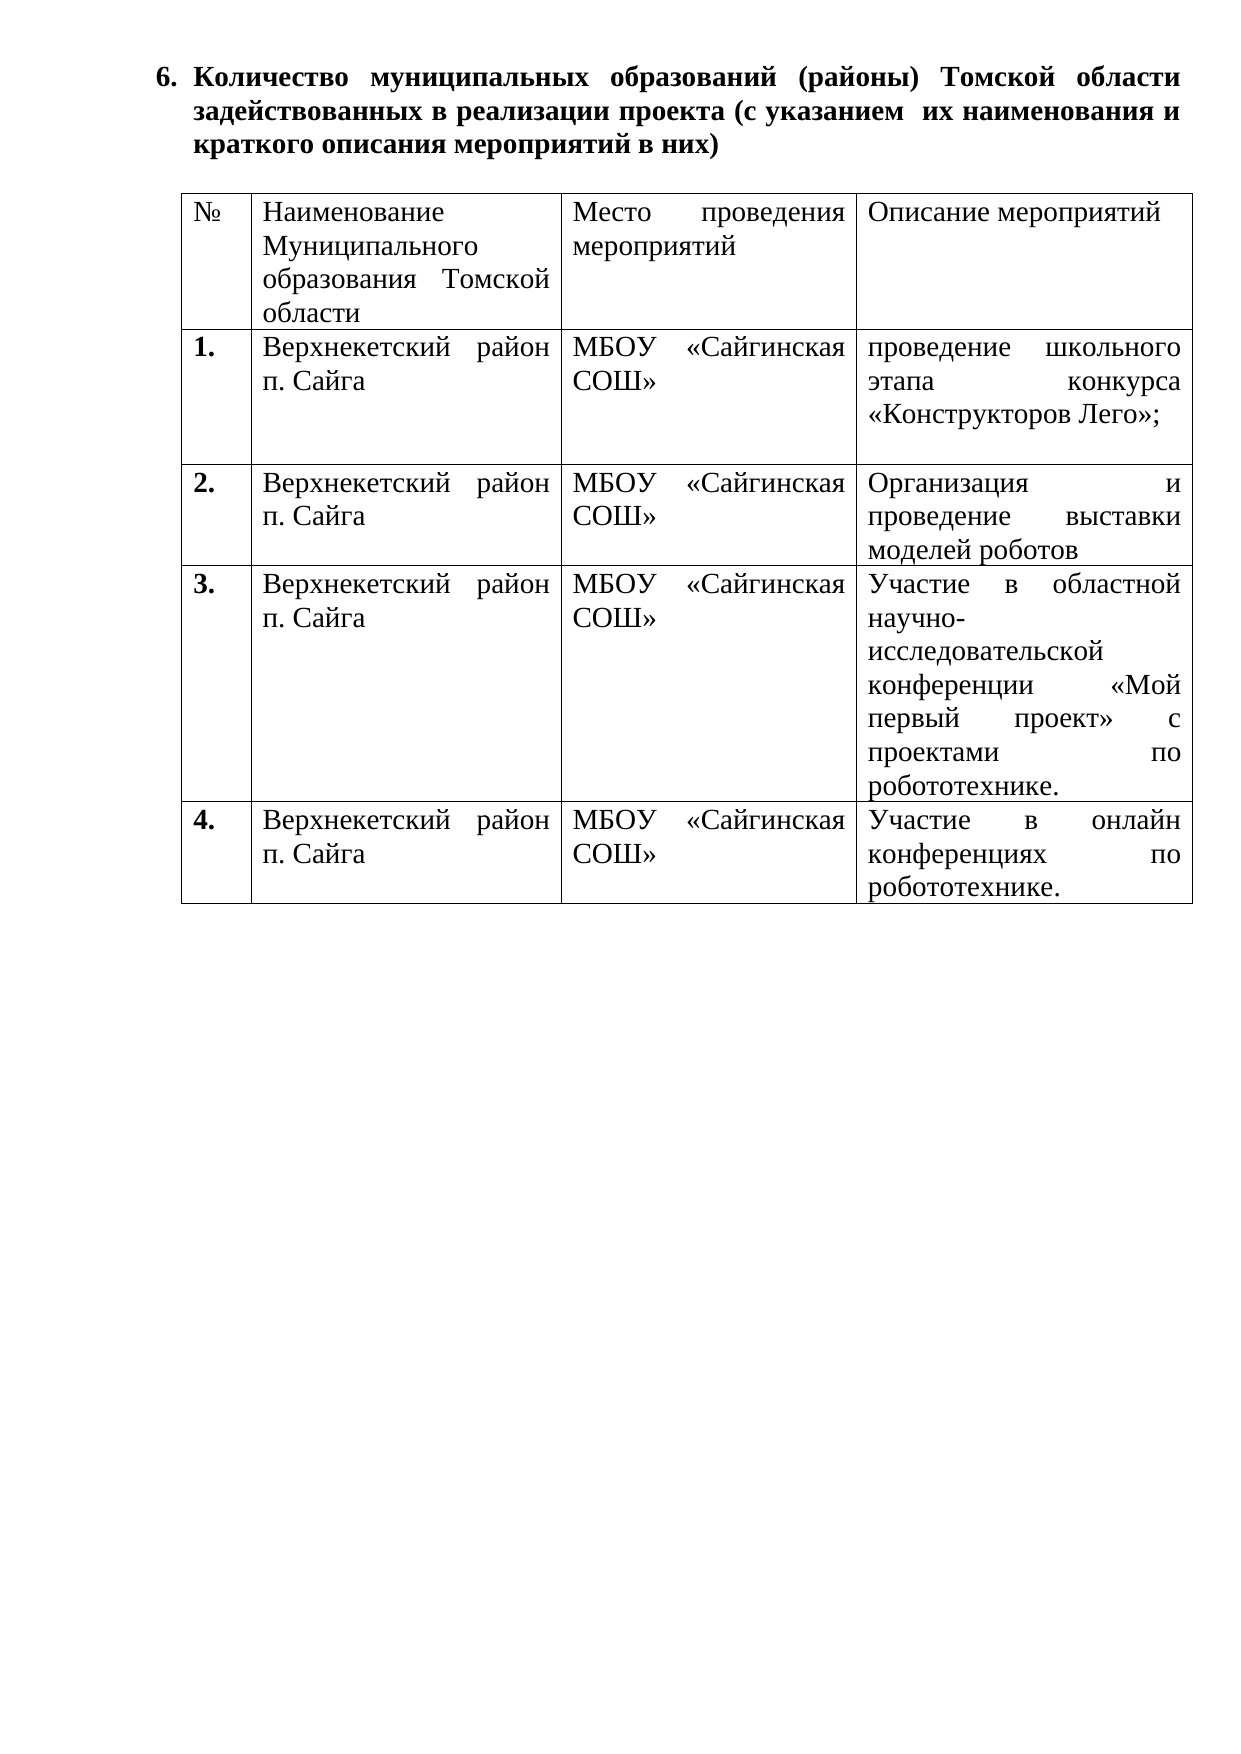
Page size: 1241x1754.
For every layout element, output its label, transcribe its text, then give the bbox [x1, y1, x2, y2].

table_header Место проведения мероприятий [562, 194, 856, 328]
table_header № [182, 194, 251, 328]
table_cell проведение школьного этапа конкурса «Конструкторов Лего»; [857, 330, 1192, 464]
table_cell Верхнекетский район п. Сайга [252, 802, 561, 903]
list Количество муниципальных образований (районы) Томской области задействованных в реализации проекта (с указанием их наименования и краткого описания мероприятий в них) [156, 59, 1181, 160]
table_cell Верхнекетский район п. Сайга [252, 465, 561, 565]
table_cell МБОУ «Сайгинская СОШ» [562, 802, 856, 903]
table_cell 1. [182, 330, 251, 464]
table_cell 4. [182, 802, 251, 903]
table_cell Верхнекетский район п. Сайга [252, 566, 561, 801]
table_cell Участие в онлайн конференциях по робототехнике. [857, 802, 1192, 903]
table_cell МБОУ «Сайгинская СОШ» [562, 566, 856, 801]
table_cell Верхнекетский район п. Сайга [252, 330, 561, 464]
table_cell 2. [182, 465, 251, 565]
table_cell МБОУ «Сайгинская СОШ» [562, 330, 856, 464]
table_header Описание мероприятий [857, 194, 1192, 328]
table_cell 3. [182, 566, 251, 801]
table_cell Организация и проведение выставки моделей роботов [857, 465, 1192, 565]
table_header Наименование Муниципального образования Томской области [252, 194, 561, 328]
table_cell МБОУ «Сайгинская СОШ» [562, 465, 856, 565]
table_cell Участие в областной научно-исследовательской конференции «Мой первый проект» с проектами по робототехнике. [857, 566, 1192, 801]
